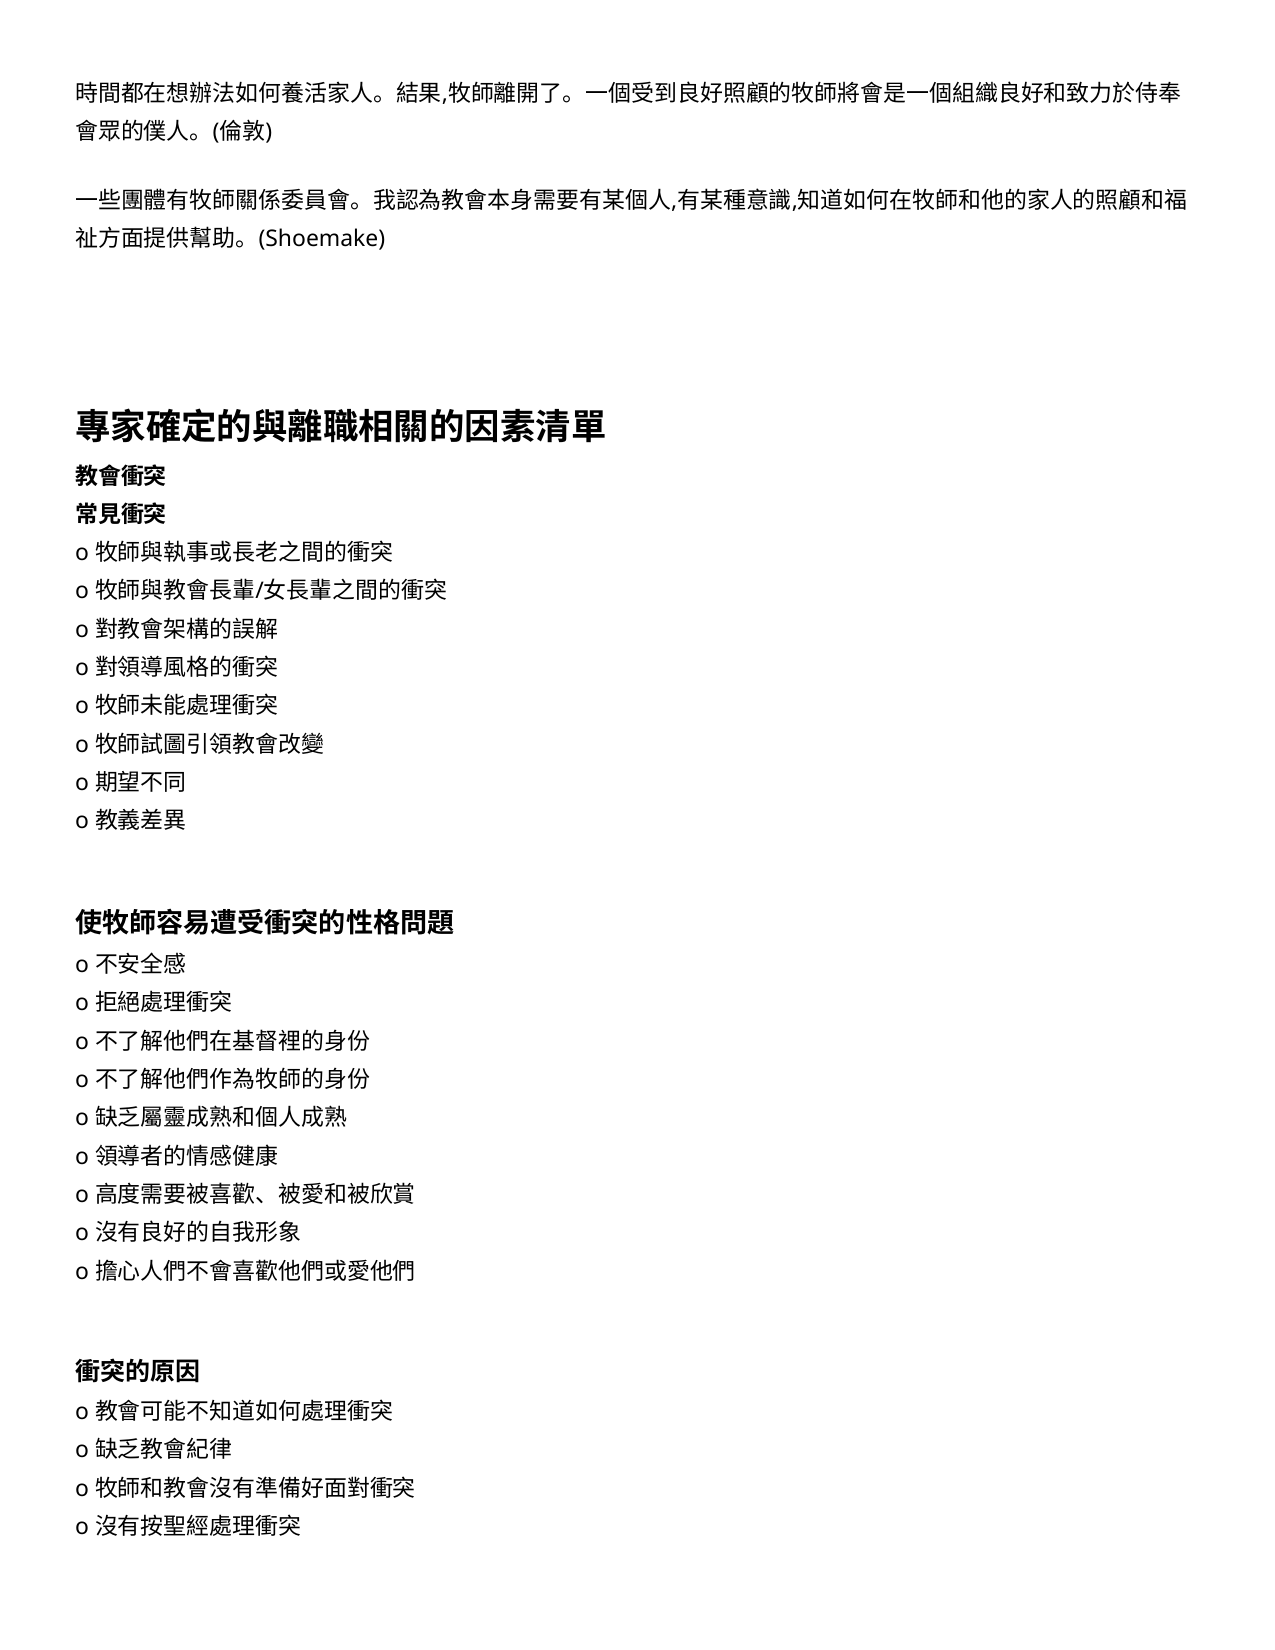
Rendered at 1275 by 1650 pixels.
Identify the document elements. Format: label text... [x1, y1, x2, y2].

text o 教義差異 [75, 802, 1200, 835]
text o 高度需要被喜歡、被愛和被欣賞 [75, 1176, 1200, 1209]
text o 沒有良好的自我形象 [75, 1214, 1200, 1248]
text o 不了解他們作為牧師的身份 [75, 1061, 1200, 1094]
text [75, 75, 1200, 147]
text 專家確定的與離職相關的因素清單 [75, 399, 1200, 450]
text o 牧師未能處理衝突 [75, 687, 1200, 720]
text o 對教會架構的誤解 [75, 610, 1200, 644]
text o 對領導風格的衝突 [75, 649, 1200, 682]
text 衝突的原因 [75, 1351, 1200, 1388]
text o 擔心人們不會喜歡他們或愛他們 [75, 1253, 1200, 1286]
text o 不安全感 [75, 946, 1200, 979]
text o 期望不同 [75, 764, 1200, 797]
text o 領導者的情感健康 [75, 1138, 1200, 1171]
text o 缺乏屬靈成熟和個人成熟 [75, 1099, 1200, 1133]
text 使牧師容易遭受衝突的性格問題 [75, 901, 1200, 940]
text o 拒絕處理衝突 [75, 984, 1200, 1018]
text o 牧師試圖引領教會改變 [75, 725, 1200, 759]
text o 沒有按聖經處理衝突 [75, 1508, 1200, 1541]
text 教會衝突 [75, 457, 1200, 491]
text o 教會可能不知道如何處理衝突 [75, 1393, 1200, 1426]
text o 牧師和教會沒有準備好面對衝突 [75, 1470, 1200, 1503]
text 常見衝突 [75, 496, 1200, 529]
text 一些團體有牧師關係委員會。我認為教會本身需要有某個人,有某種意識,知道如何在牧師和他的家人的照顧和福祉方面提供幫助。(Shoemake) [75, 182, 1200, 253]
text o 不了解他們在基督裡的身份 [75, 1023, 1200, 1056]
text o 牧師與執事或長老之間的衝突 [75, 534, 1200, 567]
text o 缺乏教會紀律 [75, 1431, 1200, 1465]
text o 牧師與教會長輩/女長輩之間的衝突 [75, 572, 1200, 605]
